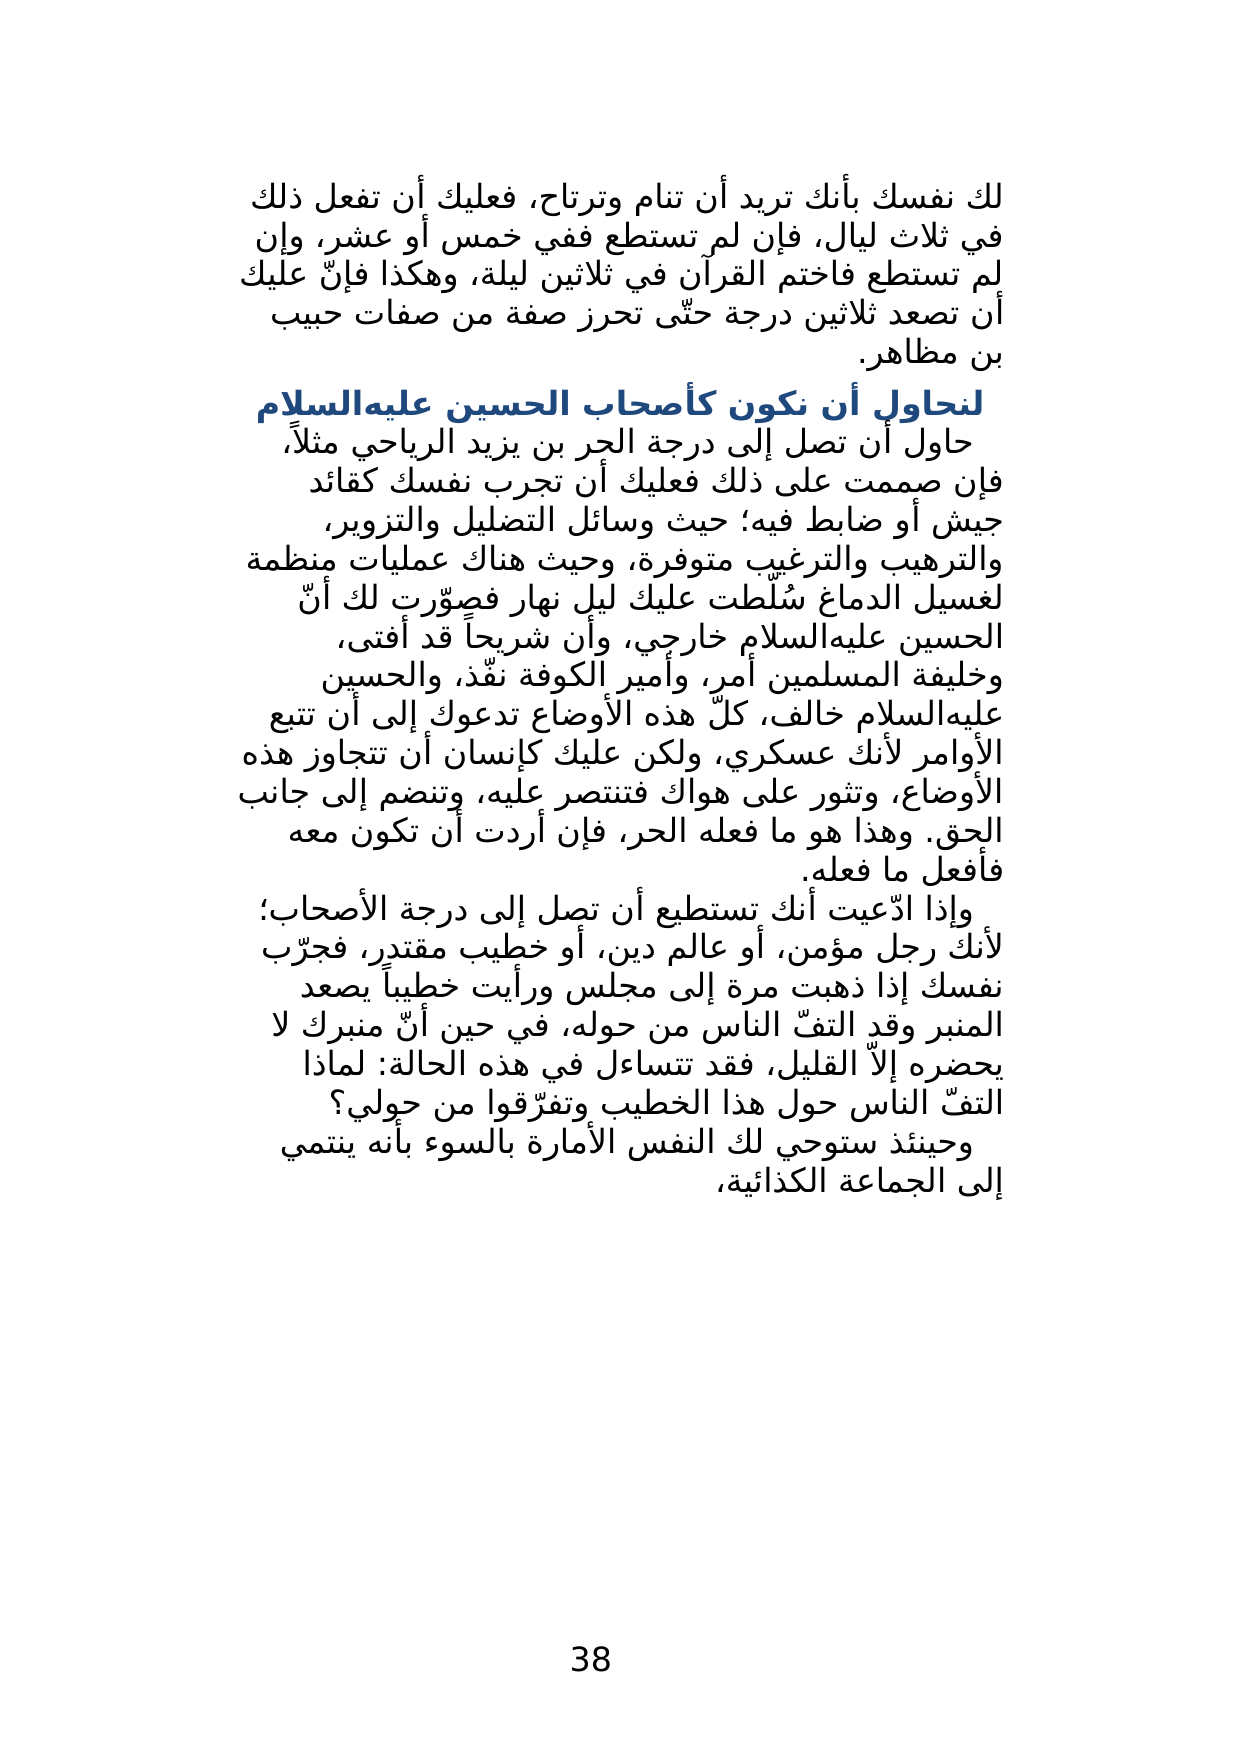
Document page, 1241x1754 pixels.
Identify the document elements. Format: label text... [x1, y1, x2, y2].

text وحينئذ ستوحي لك النفس الأمارة بالسوء بأنه ينتمي إلى الجماعة الكذائية، [236, 1122, 1004, 1200]
text لك نفسك بأنك تريد أن تنام وترتاح، فعليك أن تفعل ذلك في ثلاث ليال، فإن لم تستطع ففي خمس أو عشر، وإن لم تستطع فاختم القرآن في ثلاثين ليلة، وهكذا فإنّ عليك أن تصعد ثلاثين درجة حتّى تحرز صفة من صفات حبيب بن مظاهر. [236, 177, 1004, 371]
text حاول أن تصل إلى درجة الحر بن يزيد الرياحي مثلاً، فإن صممت على ذلك فعليك أن تجرب نفسك كقائد جيش أو ضابط فيه؛ حيث وسائل التضليل والتزوير، والترهيب والترغيب متوفرة، وحيث هناك عمليات منظمة لغسيل الدماغ سُلّطت عليك ليل نهار فصوّرت لك أنّ الحسين عليه‌السلام خارجي، وأن شريحاً قد أفتى، وخليفة المسلمين أمر، وأمير الكوفة نفّذ، والحسين عليه‌السلام خالف، كلّ هذه الأوضاع تدعوك إلى أن تتبع الأوامر لأنك عسكري، ولكن عليك كإنسان أن تتجاوز هذه الأوضاع، وتثور على هواك فتنتصر عليه، وتنضم إلى جانب الحق. وهذا هو ما فعله الحر، فإن أردت أن تكون معه فأفعل ما فعله. [236, 423, 1004, 889]
text وإذا ادّعيت أنك تستطيع أن تصل إلى درجة الأصحاب؛ لأنك رجل مؤمن، أو عالم دين، أو خطيب مقتدر، فجرّب نفسك إذا ذهبت مرة إلى مجلس ورأيت خطيباً يصعد المنبر وقد التفّ الناس من حوله، في حين أنّ منبرك لا يحضره إلاّ القليل، فقد تتساءل في هذه الحالة: لماذا التفّ الناس حول هذا الخطيب وتفرّقوا من حولي؟ [236, 889, 1004, 1122]
subtitle لنحاول أن نكون كأصحاب الحسين عليه‌السلام [236, 384, 1004, 423]
